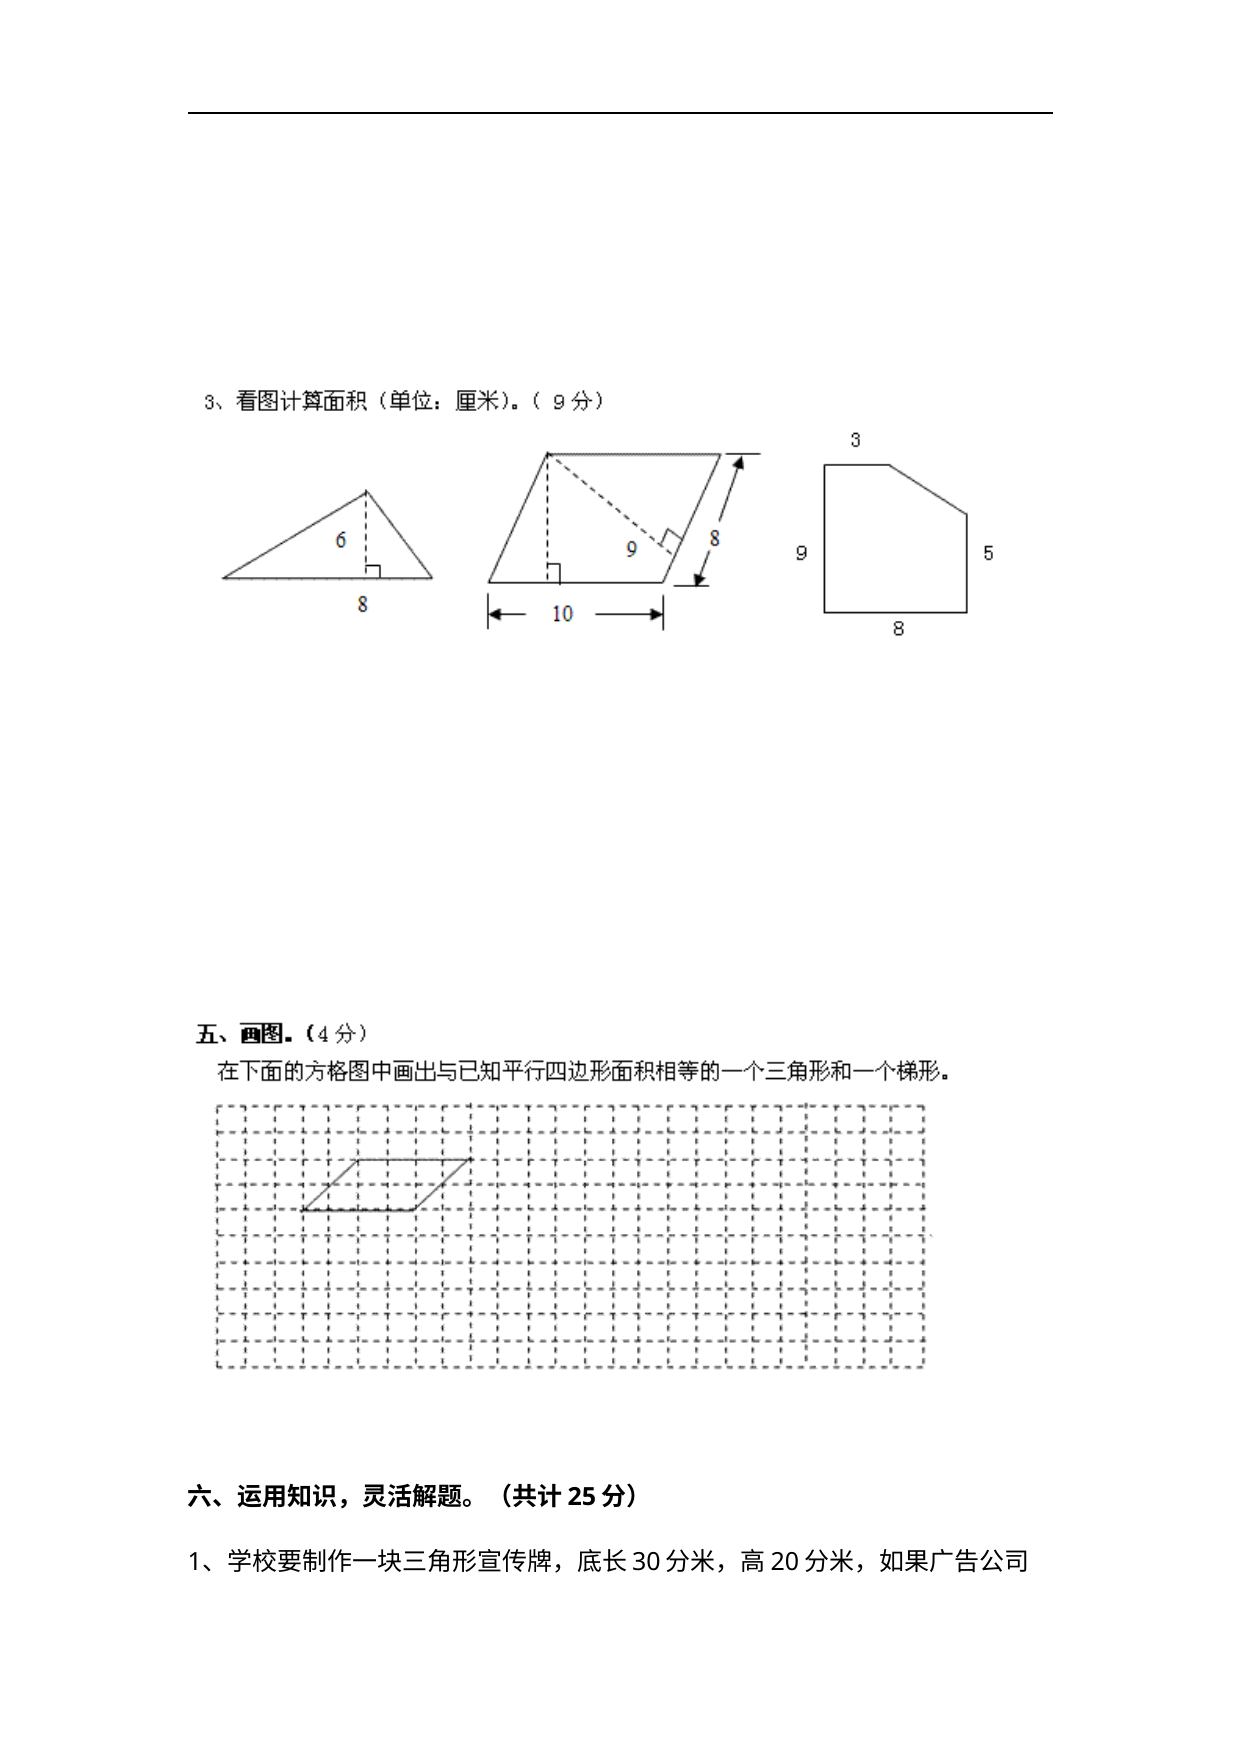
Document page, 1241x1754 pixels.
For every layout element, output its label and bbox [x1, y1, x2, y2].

picture [187, 1006, 949, 1396]
text [187, 1462, 1053, 1592]
picture [187, 356, 1007, 664]
